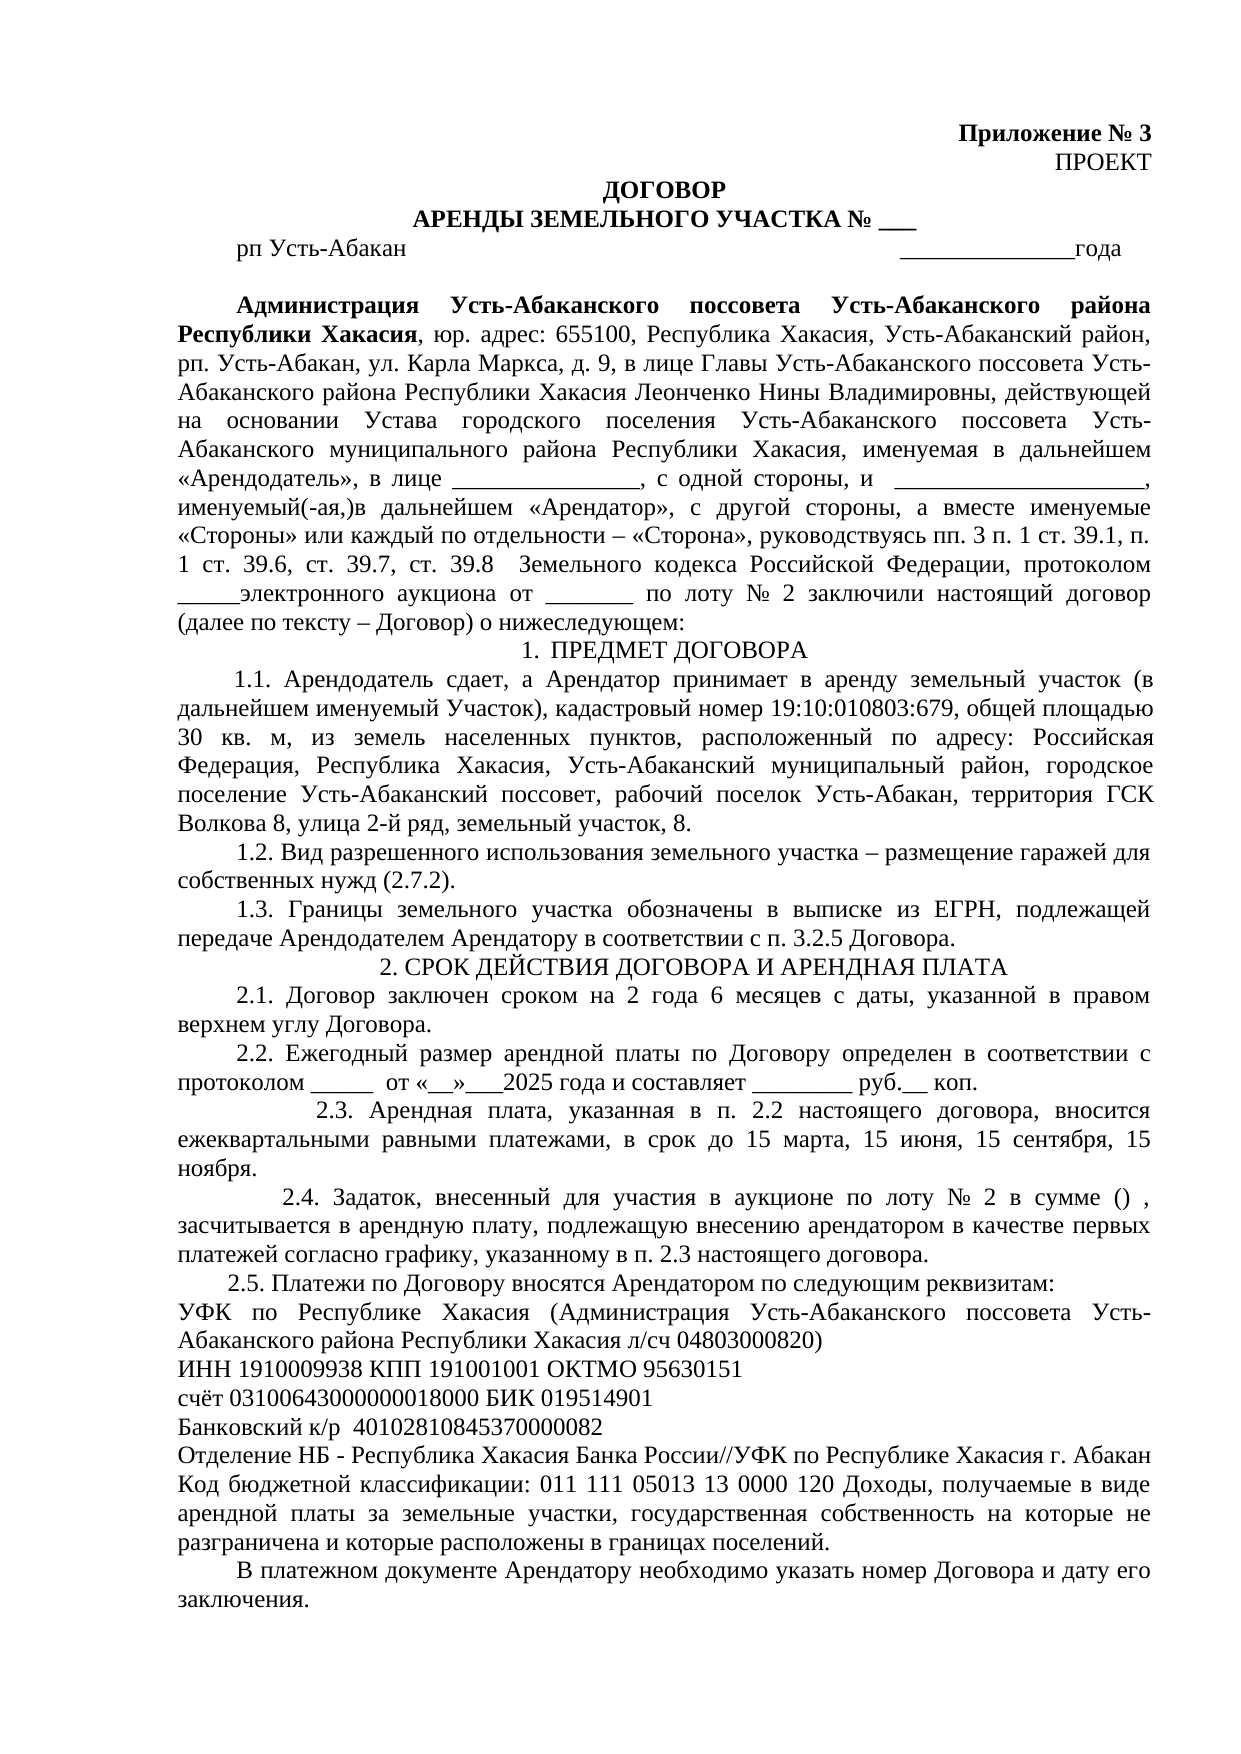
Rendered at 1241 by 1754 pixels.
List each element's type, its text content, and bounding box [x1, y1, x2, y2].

text 2.1. Договор заключен сроком на 2 года 6 месяцев с даты, указанной в правом верхнем углу Договора. [177, 981, 1152, 1038]
text 1.3. Границы земельного участка обозначены в выписке из ЕГРН, подлежащей передаче Арендодателем Арендатору в соответствии с п. 3.2.5 Договора. [177, 894, 1152, 952]
text ДОГОВОР [177, 176, 1152, 204]
text Приложение № 3 [177, 118, 1152, 147]
text ИНН 1910009938 КПП 191001001 ОКТМО 95630151 [177, 1354, 1152, 1383]
text Отделение НБ - Республика Хакасия Банка России//УФК по Республике Хакасия г. Абакан [177, 1441, 1152, 1469]
text рп Усть-Абакан ______________года [177, 233, 1152, 262]
text 1.2. Вид разрешенного использования земельного участка – размещение гаражей для собственных нужд (2.7.2). [177, 837, 1152, 894]
list ПРЕДМЕТ ДОГОВОРА [177, 636, 1152, 664]
text В платежном документе Арендатору необходимо указать номер Договора и дату его заключения. [177, 1556, 1152, 1613]
text УФК по Республике Хакасия (Администрация Усть-Абаканского поссовета Усть-Абаканского района Республики Хакасия л/сч 04803000820) [177, 1297, 1152, 1354]
text АРЕНДЫ ЗЕМЕЛЬНОГО УЧАСТКА № ___ [177, 204, 1152, 233]
text 2.3. Арендная плата, указанная в п. 2.2 настоящего договора, вносится ежеквартальными равными платежами, в срок до 15 марта, 15 июня, 15 сентября, 15 ноября. [177, 1096, 1152, 1182]
text ПРОЕКТ [177, 147, 1152, 176]
text 2.4. Задаток, внесенный для участия в аукционе по лоту № 2 в сумме () , засчитывается в арендную плату, подлежащую внесению арендатором в качестве первых платежей согласно графику, указанному в п. 2.3 настоящего договора. [177, 1182, 1152, 1268]
text счёт 03100643000000018000 БИК 019514901 [177, 1383, 1152, 1412]
text Банковский к/р 40102810845370000082 [177, 1412, 1152, 1441]
text 2.5. Платежи по Договору вносятся Арендатором по следующим реквизитам: [177, 1268, 1152, 1297]
text 2.2. Ежегодный размер арендной платы по Договору определен в соответствии с протоколом _____ от «__»___2025 года и составляет ________ руб.__ коп. [177, 1038, 1152, 1096]
text 2. СРОК ДЕЙСТВИЯ ДОГОВОРА И АРЕНДНАЯ ПЛАТА [177, 952, 1152, 981]
text Администрация Усть-Абаканского поссовета Усть-Абаканского района Республики Хакасия, юр. адрес: 655100, Республика Хакасия, Усть-Абаканский район, рп. Усть-Абакан, ул. Карла Маркса, д. 9, в лице Главы Усть-Абаканского поссовета Усть-Абаканского района Республики Хакасия Леонченко Нины Владимировны, действующей на основании Устава городского поселения Усть-Абаканского поссовета Усть-Абаканского муниципального района Республики Хакасия, именуемая в дальнейшем «Арендодатель», в лице _______________, с одной стороны, и ____________________, именуемый(-ая,)в дальнейшем «Арендатор», с другой стороны, а вместе именуемые «Стороны» или каждый по отдельности – «Сторона», руководствуясь пп. 3 п. 1 ст. 39.1, п. 1 ст. 39.6, ст. 39.7, ст. 39.8 Земельного кодекса Российской Федерации, протоколом _____электронного аукциона от _______ по лоту № 2 заключили настоящий договор (далее по тексту – Договор) о нижеследующем: [177, 291, 1152, 636]
text Код бюджетной классификации: 011 111 05013 13 0000 120 Доходы, получаемые в виде арендной платы за земельные участки, государственная собственность на которые не разграничена и которые расположены в границах поселений. [177, 1469, 1152, 1556]
text 1.1. Арендодатель сдает, а Арендатор принимает в аренду земельный участок (в дальнейшем именуемый Участок), кадастровый номер 19:10:010803:679, общей площадью 30 кв. м, из земель населенных пунктов, расположенный по адресу: Российская Федерация, Республика Хакасия, Усть-Абаканский муниципальный район, городское поселение Усть-Абаканский поссовет, рабочий поселок Усть-Абакан, территория ГСК Волкова 8, улица 2-й ряд, земельный участок, 8. [177, 664, 1154, 837]
